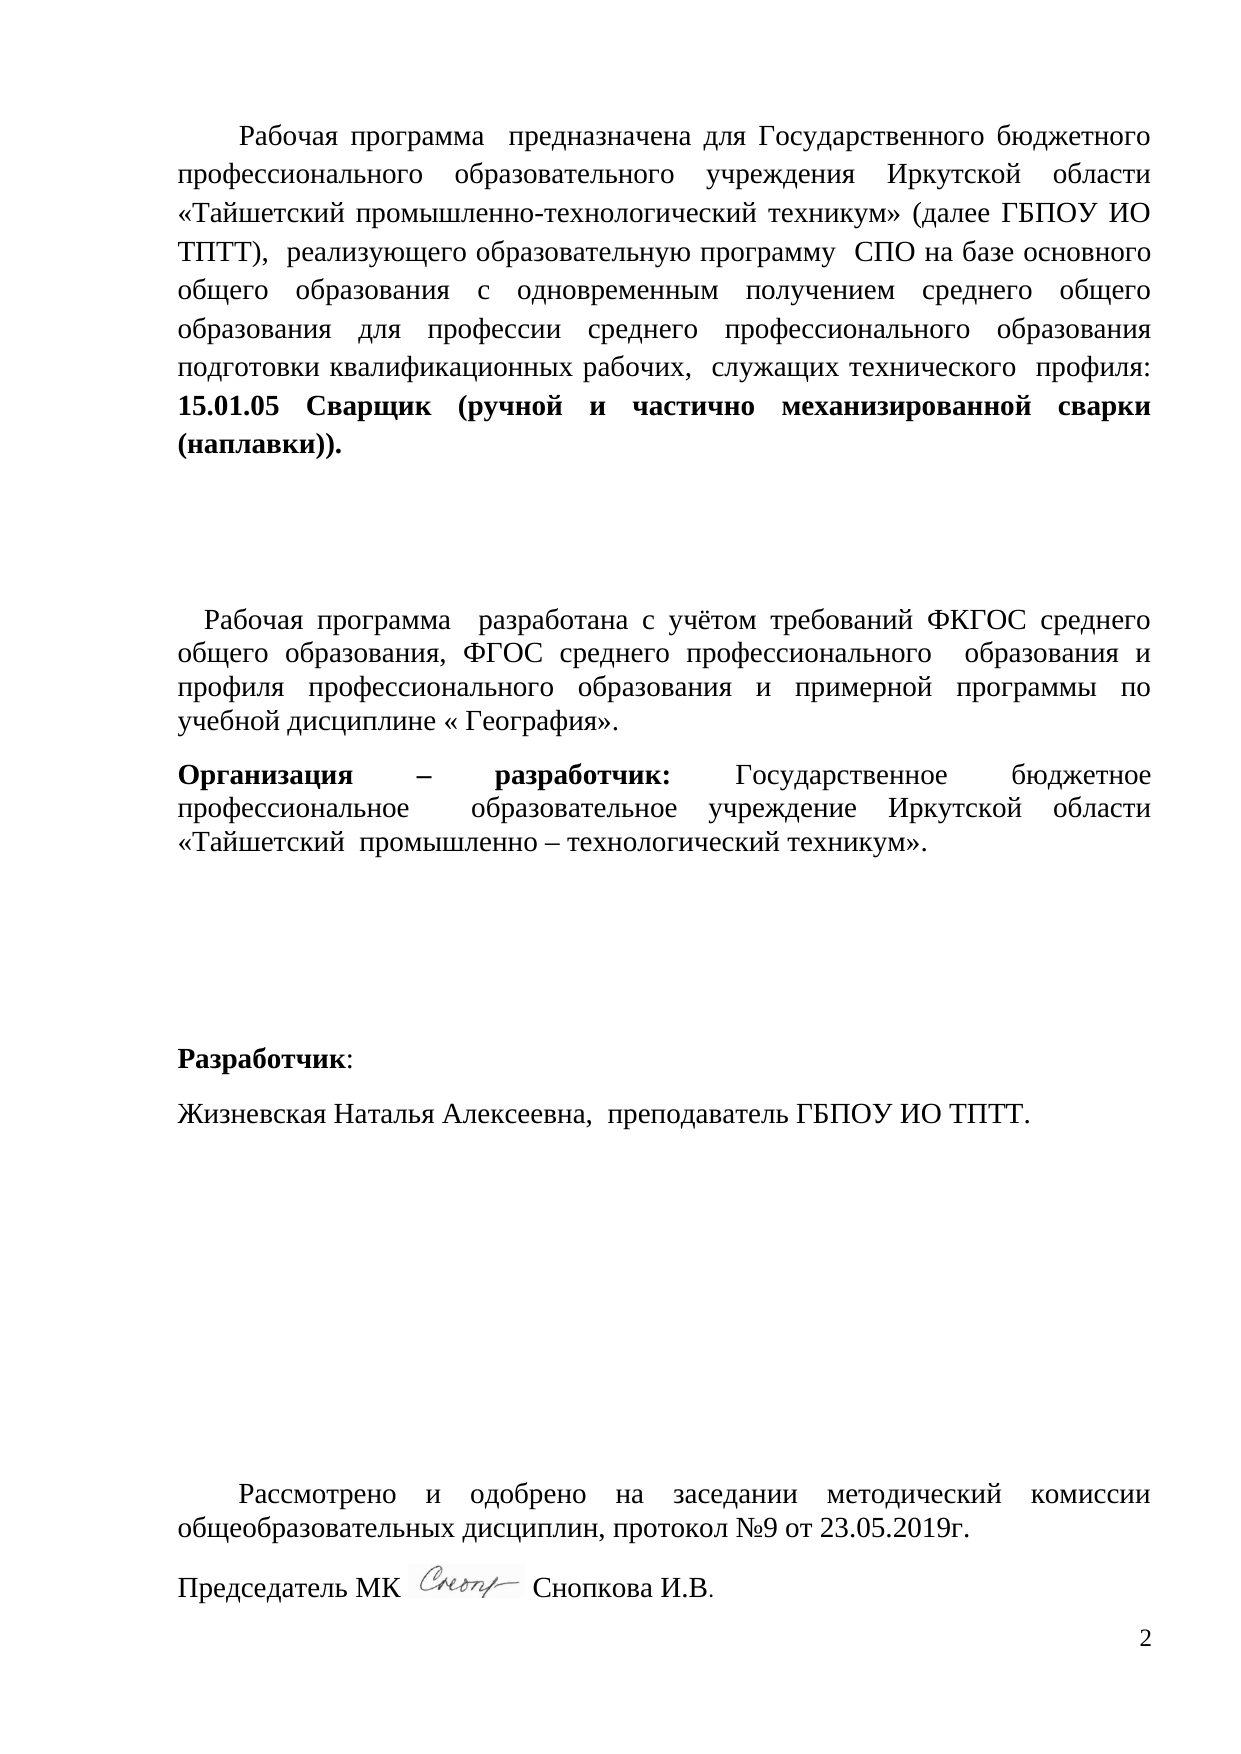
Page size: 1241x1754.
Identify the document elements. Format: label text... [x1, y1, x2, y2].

text Рабочая программа разработана с учётом требований ФКГОС среднего общего образования, ФГОС среднего профессионального образования и профиля профессионального образования и примерной программы по учебной дисциплине « География». [177, 602, 1152, 736]
text Разработчик: [177, 1042, 1152, 1075]
picture [407, 1564, 525, 1598]
text Рабочая программа предназначена для Государственного бюджетного профессионального образовательного учреждения Иркутской области «Тайшетский промышленно-технологический техникум» (далее ГБПОУ ИО ТПТТ), реализующего образовательную программу СПО на базе основного общего образования с одновременным получением среднего общего образования для профессии среднего профессионального образования подготовки квалификационных рабочих, служащих технического профиля: 15.01.05 Сварщик (ручной и частично механизированной сварки (наплавки)). [177, 118, 1152, 460]
text Организация – разработчик: Государственное бюджетное профессиональное образовательное учреждение Иркутской области «Тайшетский промышленно – технологический техникум». [177, 757, 1152, 858]
text Рассмотрено и одобрено на заседании методический комиссии общеобразовательных дисциплин, протокол №9 от 23.05.2019г. [177, 1477, 1152, 1544]
text Жизневская Наталья Алексеевна, преподаватель ГБПОУ ИО ТПТТ. [177, 1096, 1152, 1129]
text Председатель МК Снопкова И.В. [177, 1564, 1152, 1603]
